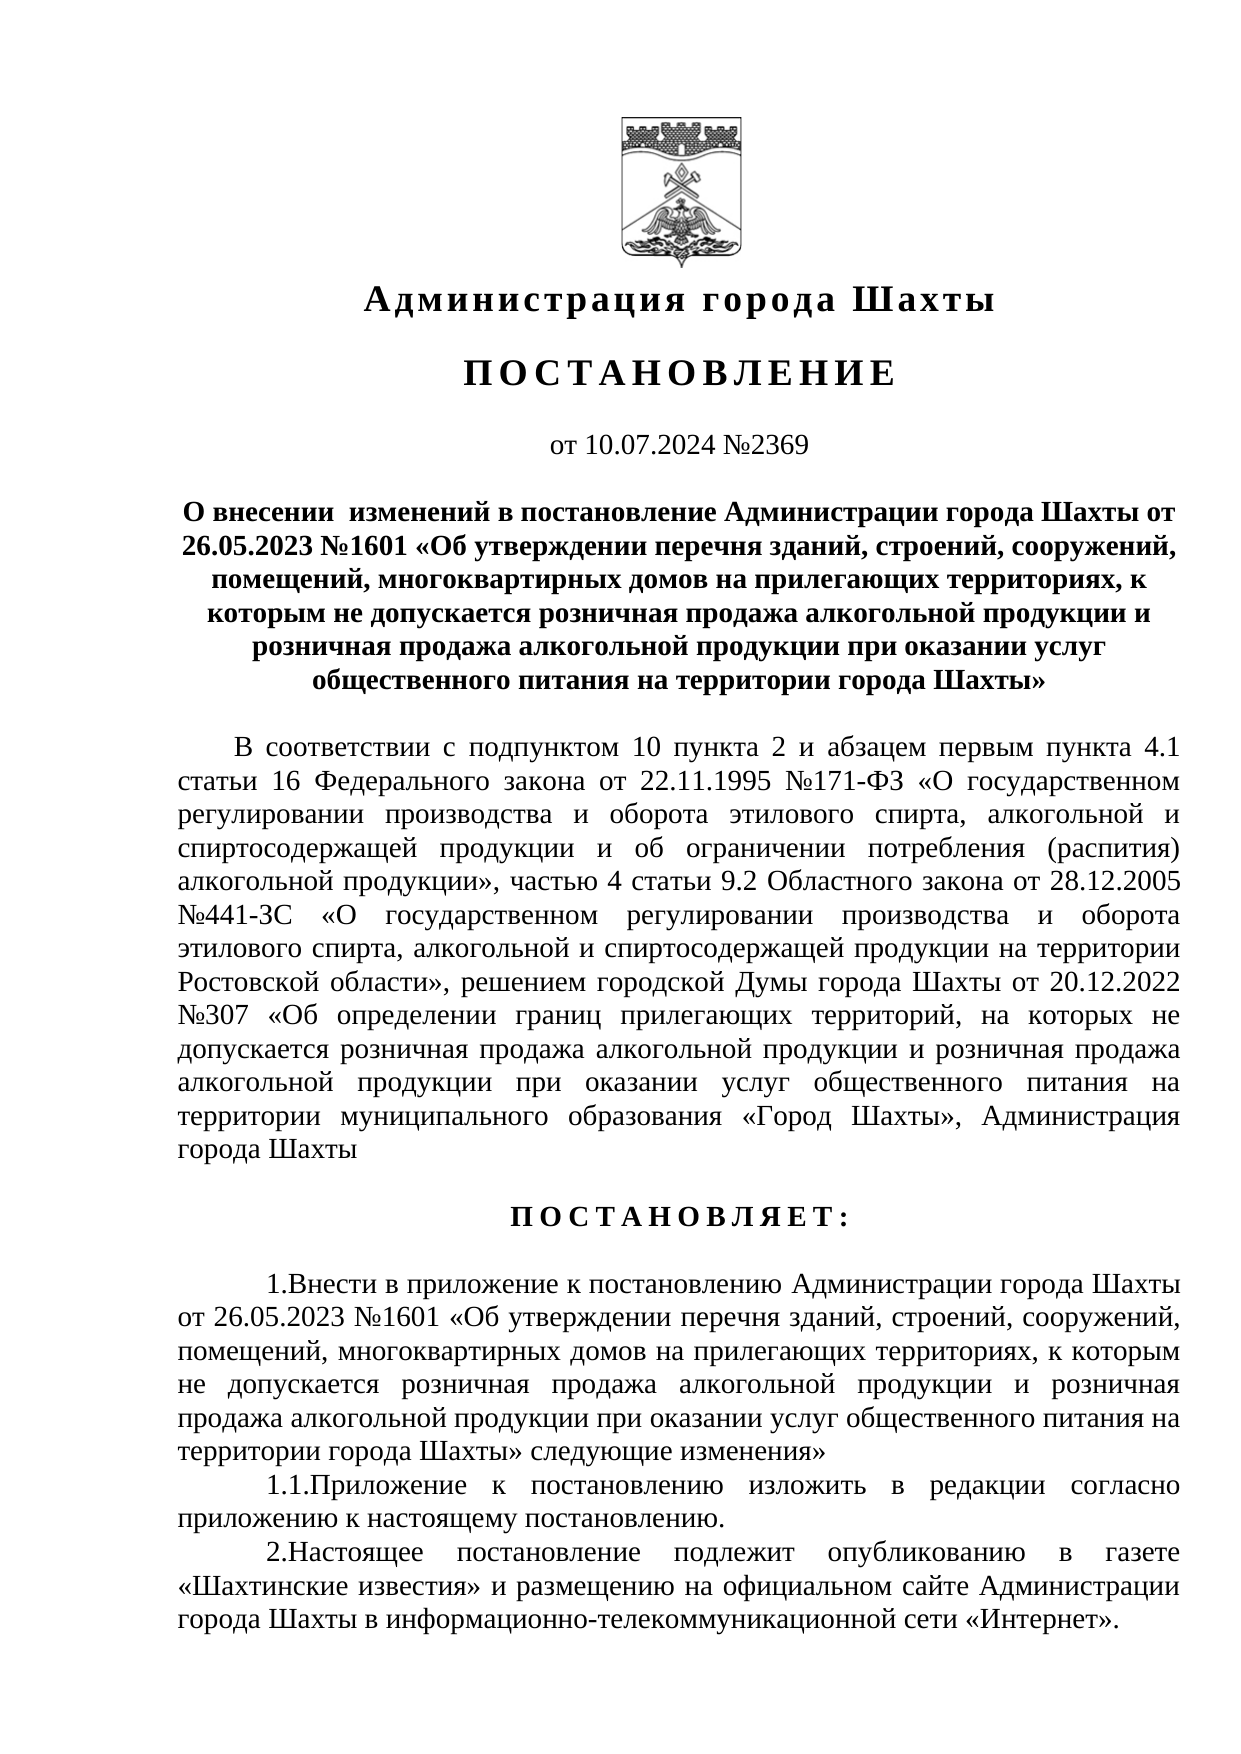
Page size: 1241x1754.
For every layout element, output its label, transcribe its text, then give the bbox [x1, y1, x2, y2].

picture [621, 117, 742, 268]
text Администрация города Шахты [177, 276, 1181, 319]
text В соответствии с подпунктом 10 пункта 2 и абзацем первым пункта 4.1 статьи 16 Федерального закона от 22.11.1995 №171-ФЗ «О государственном регулировании производства и оборота этилового спирта, алкогольной и спиртосодержащей продукции и об ограничении потребления (распития) алкогольной продукции», частью 4 статьи 9.2 Областного закона от 28.12.2005 №441-ЗС «О государственном регулировании производства и оборота этилового спирта, алкогольной и спиртосодержащей продукции на территории Ростовской области», решением городской Думы города Шахты от 20.12.2022 №307 «Об определении границ прилегающих территорий, на которых не допускается розничная продажа алкогольной продукции и розничная продажа алкогольной продукции при оказании услуг общественного питания на территории муниципального образования «Город Шахты», Администрация города Шахты [177, 729, 1181, 1165]
text ПОСТАНОВЛЕНИЕ [177, 351, 1181, 394]
text ПОСТАНОВЛЯЕТ: [177, 1199, 1181, 1232]
text 2.Настоящее постановление подлежит опубликованию в газете «Шахтинские известия» и размещению на официальном сайте Администрации города Шахты в информационно-телекоммуникационной сети «Интернет». [177, 1534, 1181, 1635]
title О внесении изменений в постановление Администрации города Шахты от 26.05.2023 №1601 «Об утверждении перечня зданий, строений, сооружений, помещений, многоквартирных домов на прилегающих территориях, к которым не допускается розничная продажа алкогольной продукции и розничная продажа алкогольной продукции при оказании услуг общественного питания на территории города Шахты» [177, 494, 1181, 696]
title 1.Внести в приложение к постановлению Администрации города Шахты от 26.05.2023 №1601 «Об утверждении перечня зданий, строений, сооружений, помещений, многоквартирных домов на прилегающих территориях, к которым не допускается розничная продажа алкогольной продукции и розничная продажа алкогольной продукции при оказании услуг общественного питания на территории города Шахты» следующие изменения» [177, 1266, 1181, 1467]
title 1.1.Приложение к постановлению изложить в редакции согласно приложению к настоящему постановлению. [177, 1467, 1181, 1534]
text от 10.07.2024 №2369 [177, 427, 1181, 461]
